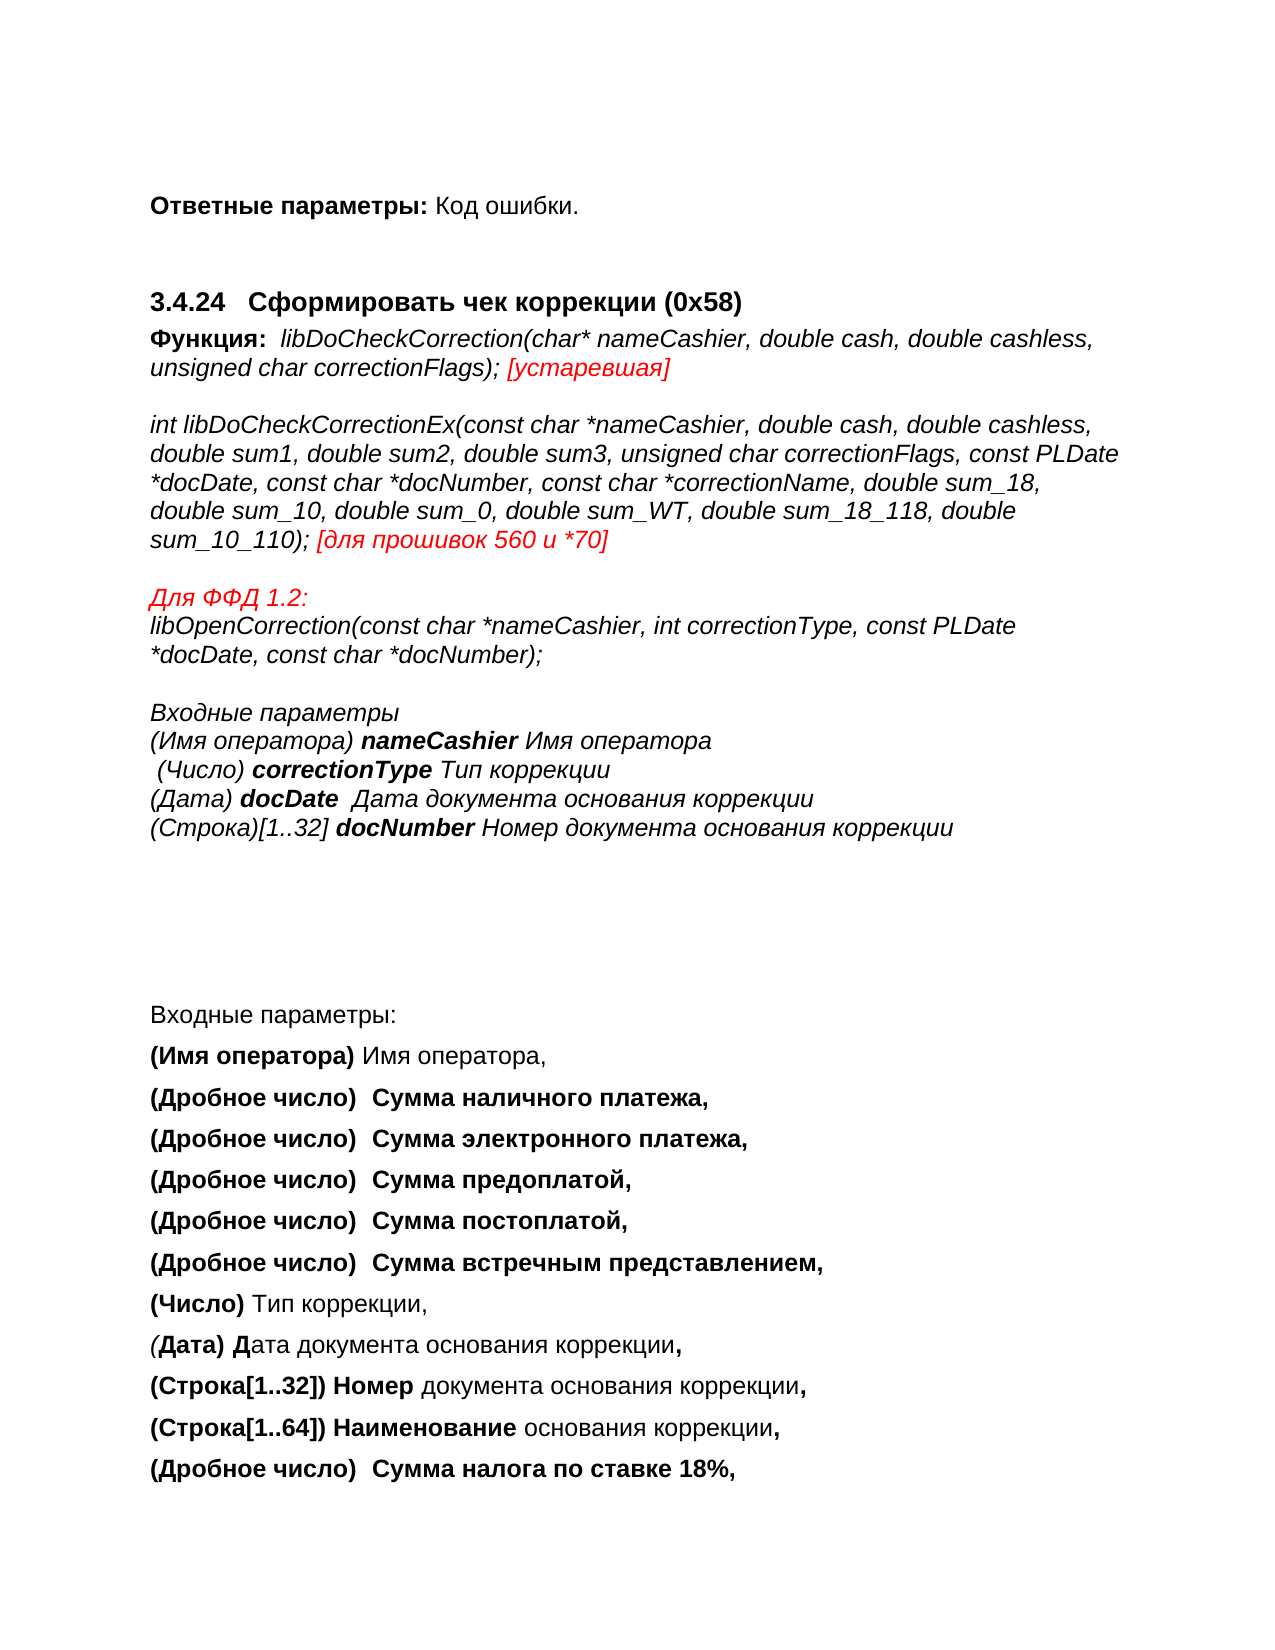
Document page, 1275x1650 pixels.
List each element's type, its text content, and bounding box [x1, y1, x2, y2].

text (Дата) Дата документа основания коррекции, [150, 1330, 1125, 1359]
text Входные параметры: [150, 1000, 1125, 1029]
text (Строка[1..32]) Номер документа основания коррекции, [150, 1371, 1125, 1400]
text (Строка)[1..32] docNumber Номер документа основания коррекции [150, 812, 1125, 841]
text (Число) correctionType Тип коррекции [150, 755, 1125, 784]
text (Дробное число) Сумма постоплатой, [150, 1206, 1125, 1235]
text (Строка[1..64]) Наименование основания коррекции, [150, 1412, 1125, 1441]
text (Имя оператора) nameCashier Имя оператора [150, 726, 1125, 755]
text (Дробное число) Сумма предоплатой, [150, 1165, 1125, 1194]
text Ответные параметры: Код ошибки. [150, 191, 1125, 220]
text (Дробное число) Сумма электронного платежа, [150, 1124, 1125, 1152]
text int libDoCheckCorrectionEx(const char *nameCashier, double cash, double cashless, double sum1, double sum2, double sum3, unsigned char correctionFlags, const PLDate *docDate, const char *docNumber, const char *correctionName, double sum_18, double sum_10, double sum_0, double sum_WT, double sum_18_118, double sum_10_110); [для прошивок 560 и *70] [150, 410, 1125, 554]
text Функция: libDoCheckCorrection(char* nameCashier, double cash, double cashless, unsigned char correctionFlags); [устаревшая] [150, 324, 1125, 381]
text libOpenCorrection(const char *nameCashier, int correctionType, const PLDate *docDate, const char *docNumber); [150, 611, 1125, 669]
text (Дробное число) Сумма налога по ставке 18%, [150, 1454, 1125, 1482]
text (Имя оператора) Имя оператора, [150, 1041, 1125, 1070]
text (Дробное число) Сумма наличного платежа, [150, 1082, 1125, 1111]
text (Дата) docDate Дата документа основания коррекции [150, 784, 1125, 812]
text Для ФФД 1.2: [150, 582, 1125, 611]
text (Число) Тип коррекции, [150, 1289, 1125, 1317]
text (Дробное число) Сумма встречным представлением, [150, 1247, 1125, 1276]
text 3.4.24 Сформировать чек коррекции (0x58) [150, 286, 1125, 317]
text Входные параметры [150, 697, 1125, 726]
